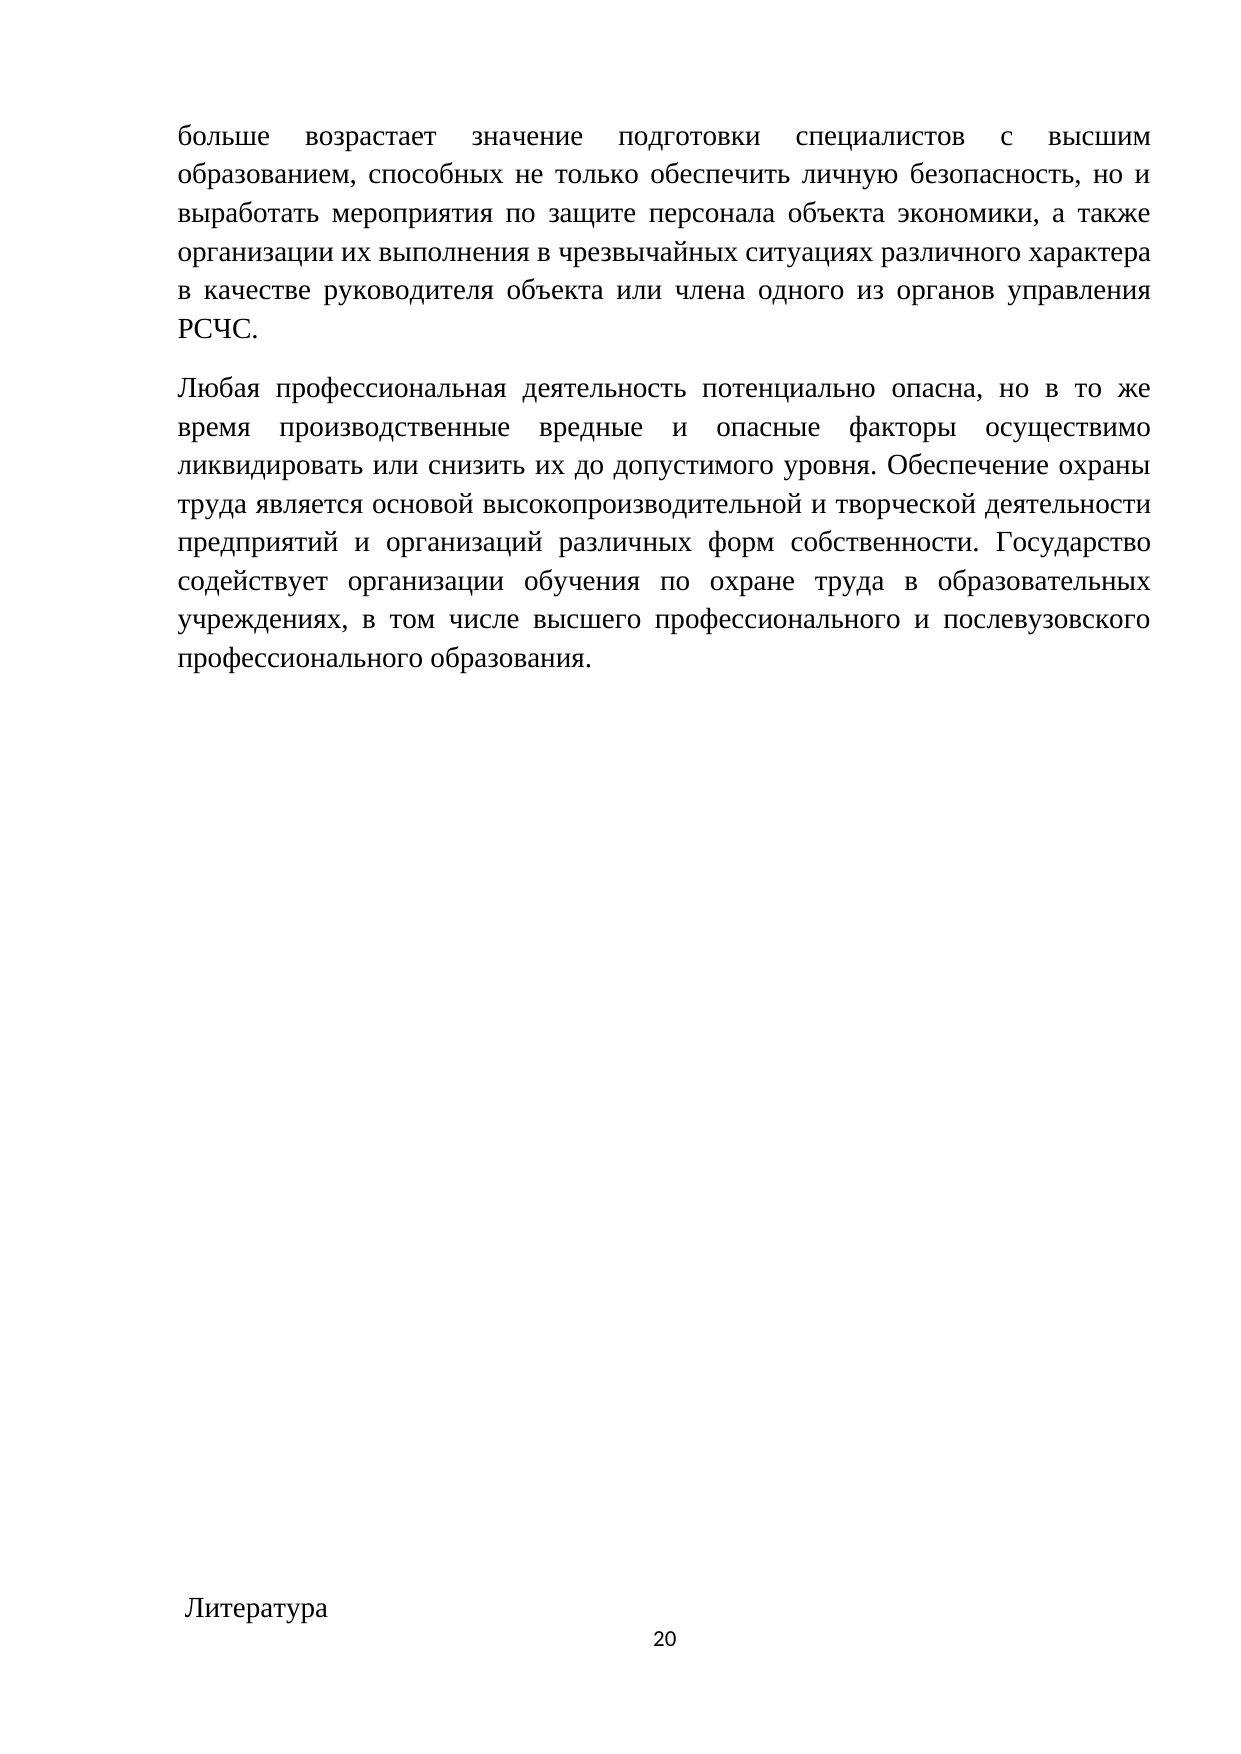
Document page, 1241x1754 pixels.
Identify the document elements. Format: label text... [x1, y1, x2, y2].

text Любая профессиональная деятельность потенциально опасна, но в то же время производственные вредные и опасные факторы осуществимо ликвидировать или снизить их до допустимого уровня. Обеспечение охраны труда является основой высокопроизводительной и творческой деятельности предприятий и организаций различных форм собственности. Государство содействует организации обучения по охране труда в образовательных учреждениях, в том числе высшего профессионального и послевузовского профессионального образования. [177, 370, 1152, 673]
text Литература [177, 1590, 1152, 1623]
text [177, 118, 1152, 344]
